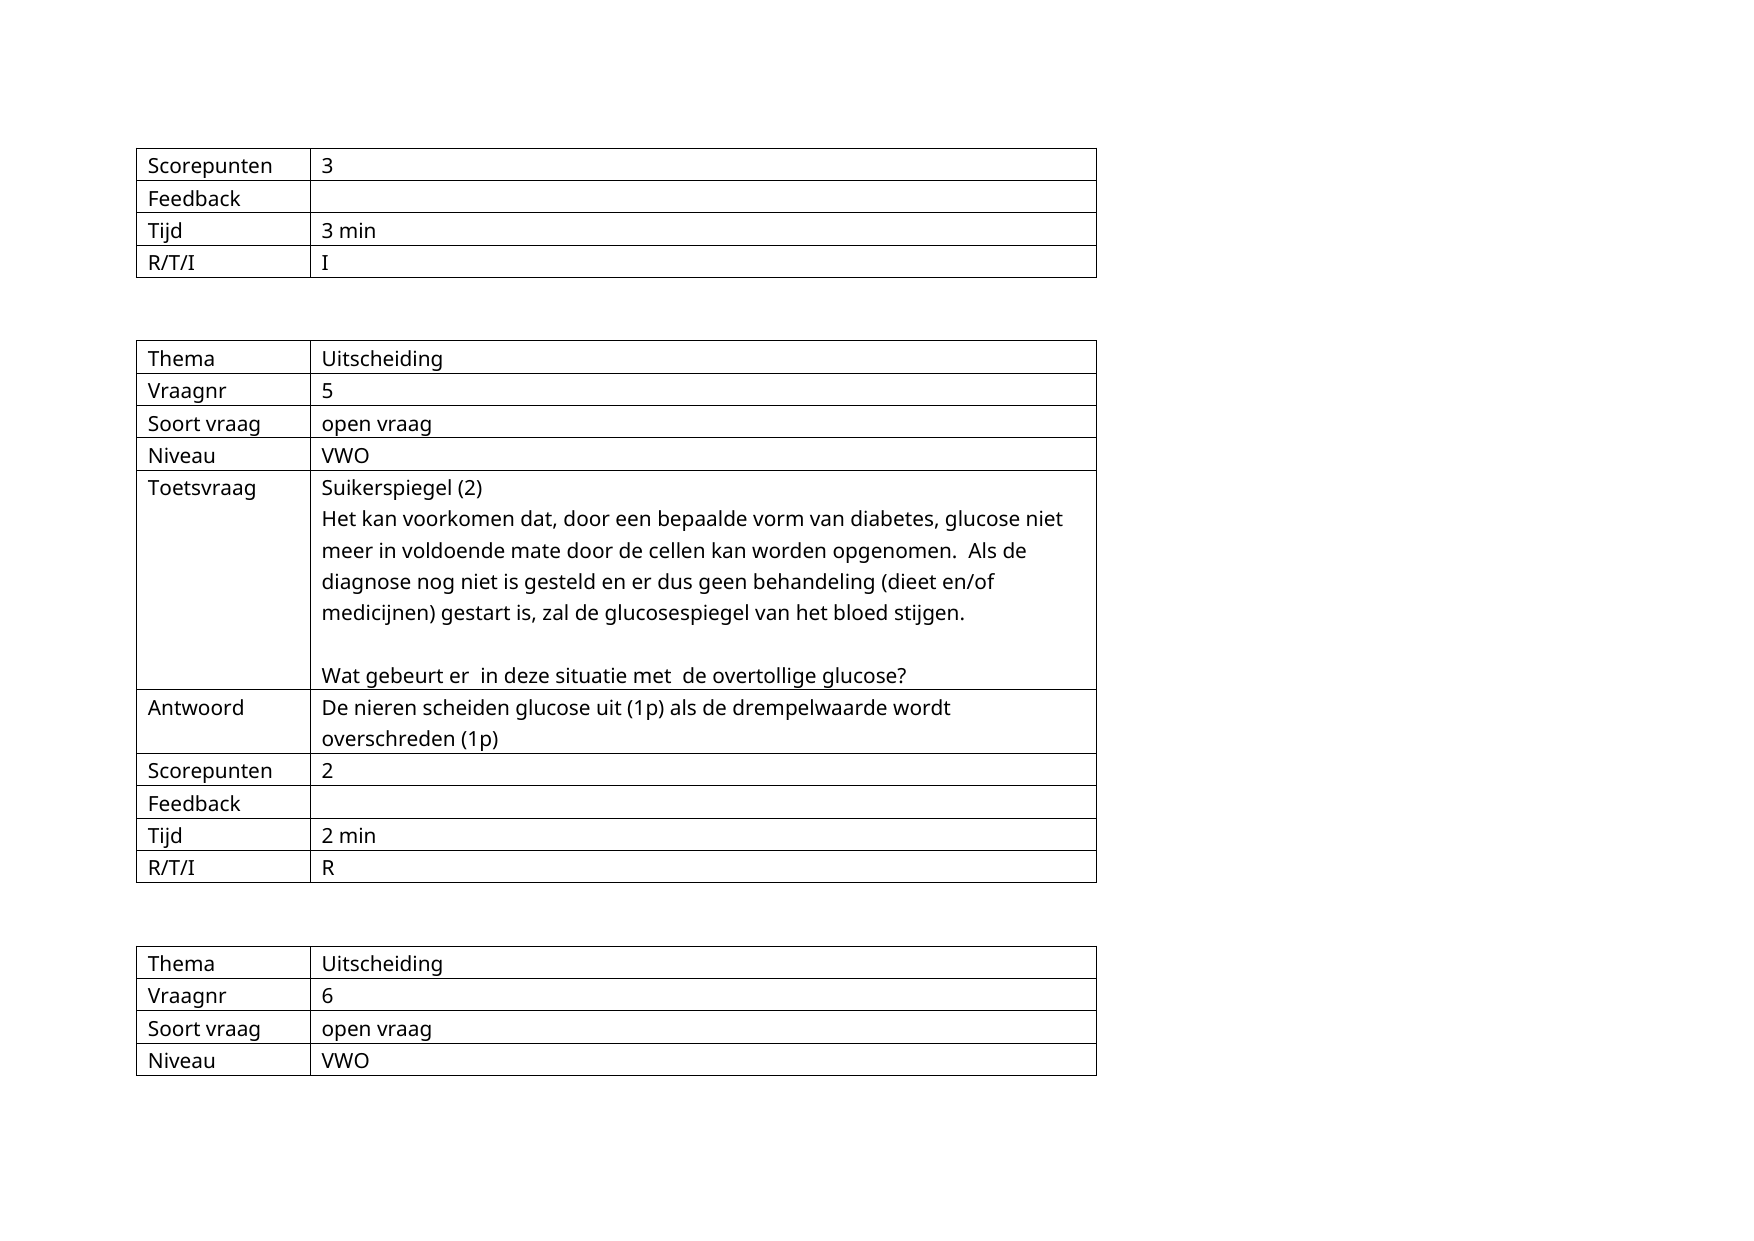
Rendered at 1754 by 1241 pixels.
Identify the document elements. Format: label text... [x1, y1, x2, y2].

table_cell R [311, 851, 1096, 882]
table_cell [311, 181, 1096, 212]
table_cell Tijd [137, 819, 310, 850]
table_cell Vraagnr [137, 979, 310, 1010]
table_cell Niveau [137, 1044, 310, 1075]
table_cell 3 [311, 149, 1096, 180]
table_cell R/T/I [137, 851, 310, 882]
table_cell Tijd [137, 213, 310, 244]
table_cell 6 [311, 979, 1096, 1010]
table_cell R/T/I [137, 246, 310, 277]
table_header Thema [137, 341, 310, 373]
table_cell 2 [311, 754, 1096, 785]
table_cell I [311, 246, 1096, 277]
table_cell Niveau [137, 438, 310, 469]
table_cell Suikerspiegel (2) Het kan voorkomen dat, door een bepaalde vorm van diabetes, glucose niet meer in voldoende mate door de cellen kan worden opgenomen. Als de diagnose nog niet is gesteld en er dus geen behandeling (dieet en/of medicijnen) gestart is, zal de glucosespiegel van het bloed stijgen. Wat gebeurt er in deze situatie met de overtollige glucose? [311, 471, 1096, 689]
table_header Thema [137, 947, 310, 978]
table_cell Antwoord [137, 690, 310, 753]
table_cell Toetsvraag [137, 471, 310, 689]
table_cell De nieren scheiden glucose uit (1p) als de drempelwaarde wordt overschreden (1p) [311, 690, 1096, 753]
table_cell 3 min [311, 213, 1096, 244]
table_cell 2 min [311, 819, 1096, 850]
table_cell Feedback [137, 181, 310, 212]
table_cell Soort vraag [137, 1011, 310, 1042]
table_cell Vraagnr [137, 374, 310, 405]
table_cell VWO [311, 438, 1096, 469]
table_cell Scorepunten [137, 149, 310, 180]
table_cell Scorepunten [137, 754, 310, 785]
table_cell VWO [311, 1044, 1096, 1075]
table_cell Soort vraag [137, 406, 310, 437]
table_header Uitscheiding [311, 341, 1096, 373]
table_cell Feedback [137, 786, 310, 817]
table_cell 5 [311, 374, 1096, 405]
table_header Uitscheiding [311, 947, 1096, 978]
table_cell [311, 786, 1096, 817]
table_cell open vraag [311, 406, 1096, 437]
table_cell open vraag [311, 1011, 1096, 1042]
